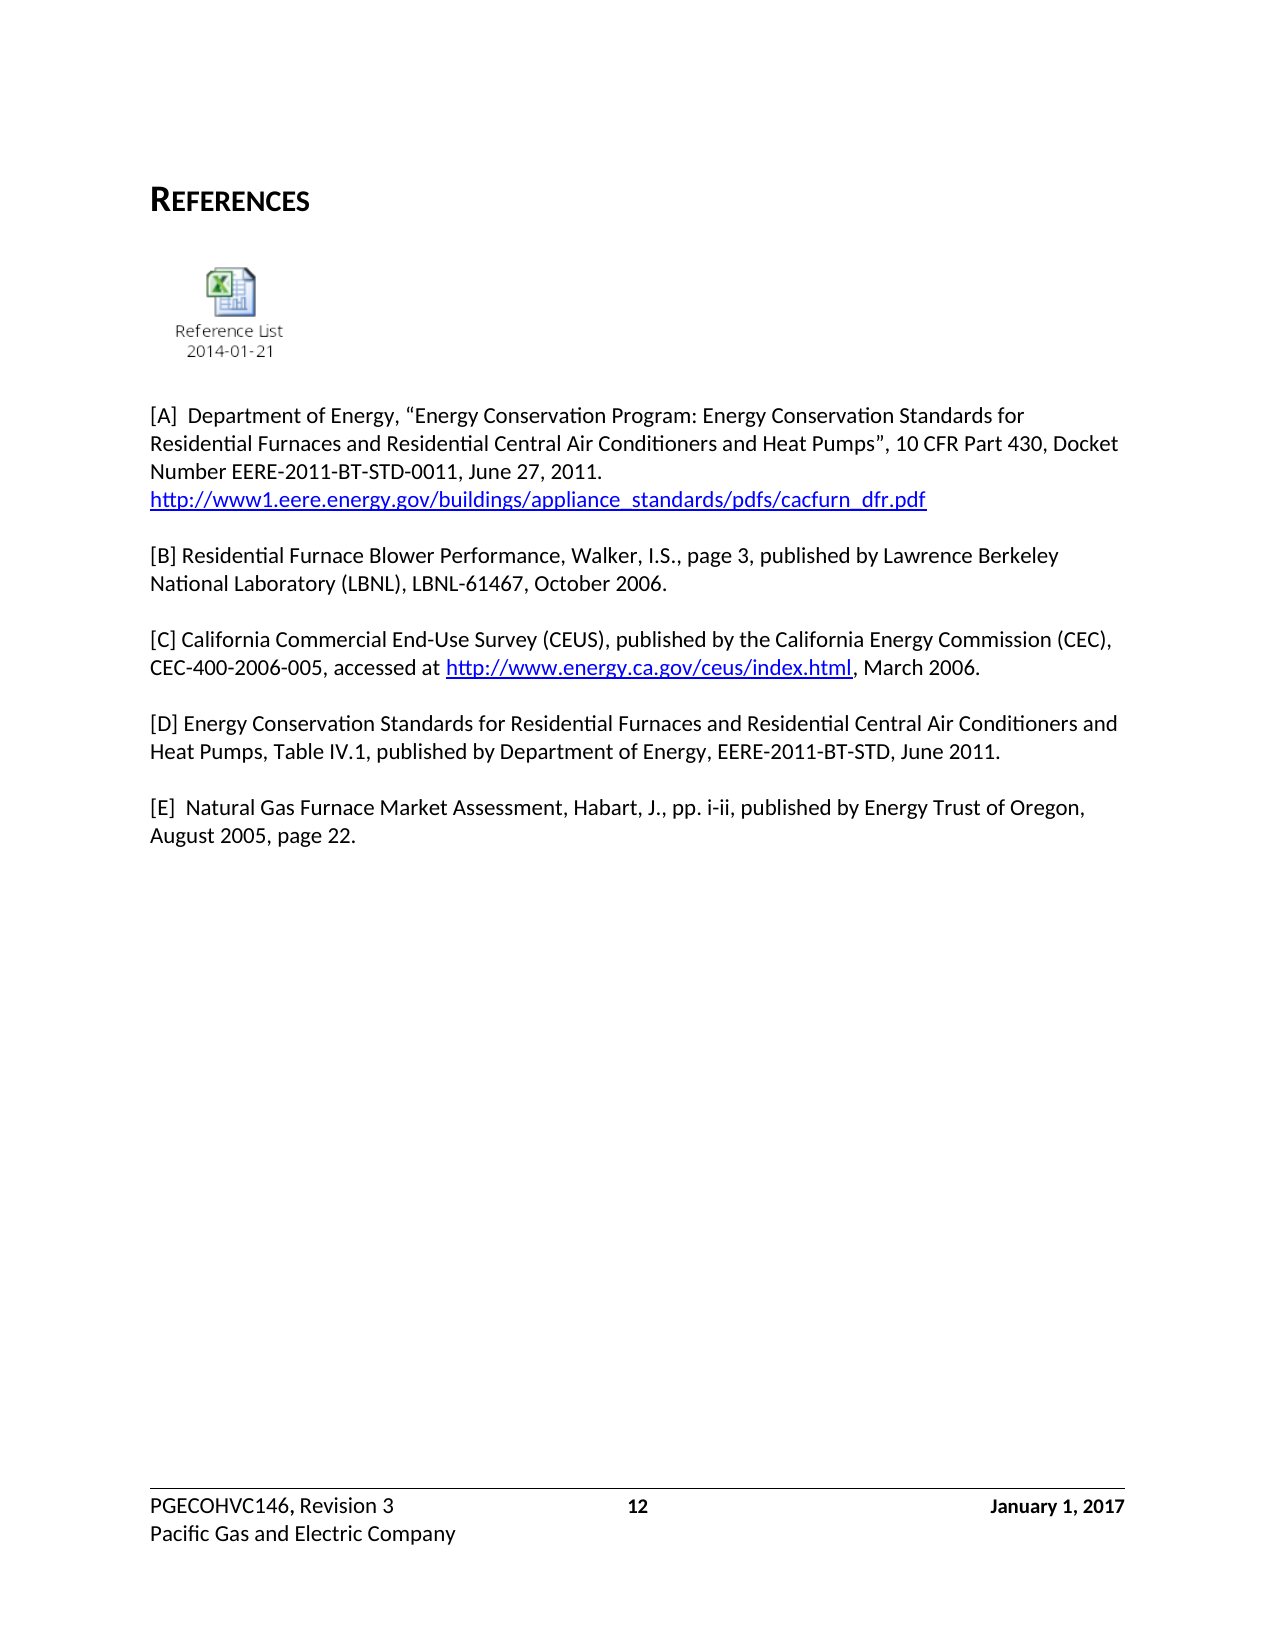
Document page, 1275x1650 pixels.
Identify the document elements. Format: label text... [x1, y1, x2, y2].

text [E] Natural Gas Furnace Market Assessment, Habart, J., pp. i-ii, published by Energy Trust of Oregon, August 2005, page 22. [150, 793, 1125, 849]
text [D] Energy Conservation Standards for Residential Furnaces and Residential Central Air Conditioners and Heat Pumps, Table IV.1, published by Department of Energy, EERE-2011-BT-STD, June 2011. [150, 709, 1125, 765]
subtitle References [150, 175, 1125, 221]
text [A] Department of Energy, “Energy Conservation Program: Energy Conservation Standards for Residential Furnaces and Residential Central Air Conditioners and Heat Pumps”, 10 CFR Part 430, Docket Number EERE-2011-BT-STD-0011, June 27, 2011. http://www1.eere.energy.gov/buildings/appliance_standards/pdfs/cacfurn_dfr.pdf [150, 401, 1125, 513]
text [C] California Commercial End-Use Survey (CEUS), published by the California Energy Commission (CEC), CEC-400-2006-005, accessed at http://www.energy.ca.gov/ceus/index.html, March 2006. [150, 625, 1125, 681]
text [B] Residential Furnace Blower Performance, Walker, I.S., page 3, published by Lawrence Berkeley National Laboratory (LBNL), LBNL-61467, October 2006. [150, 541, 1125, 597]
